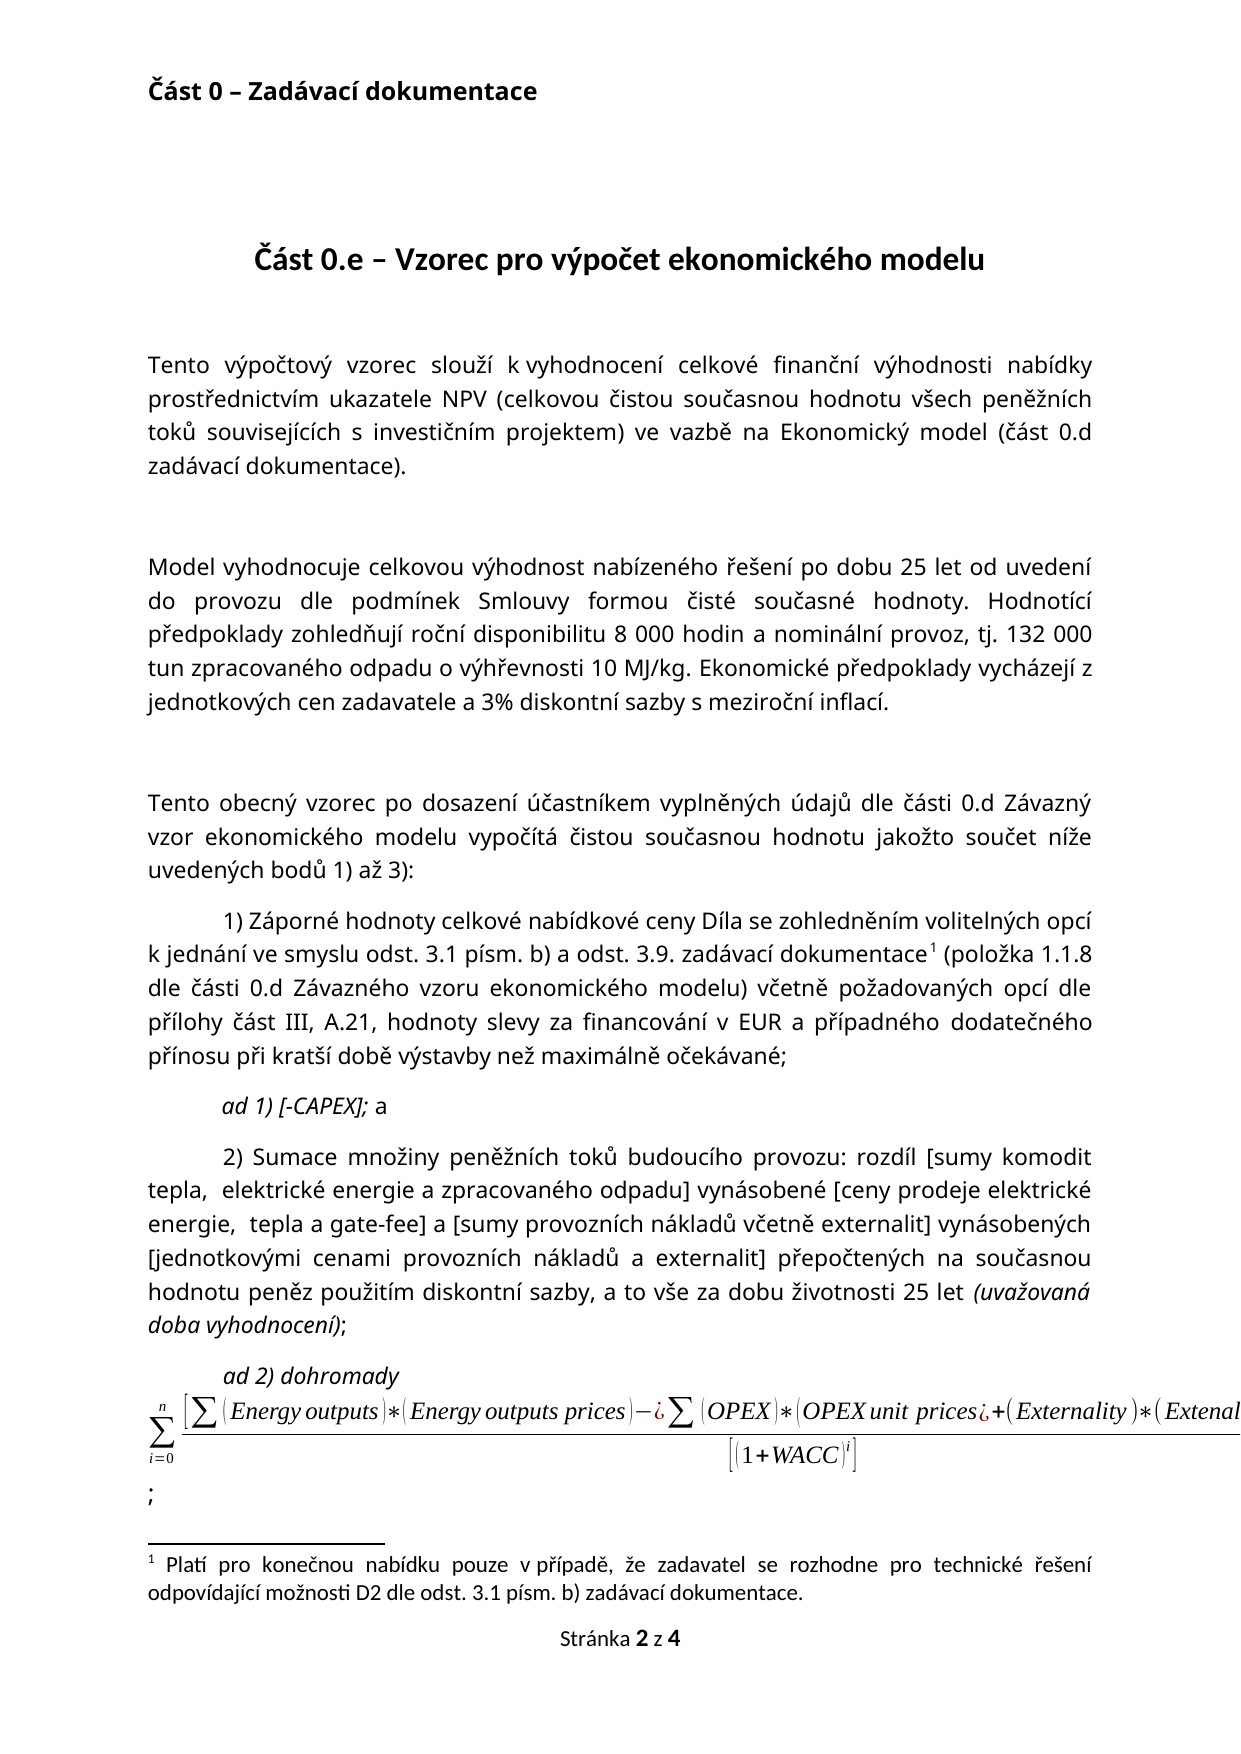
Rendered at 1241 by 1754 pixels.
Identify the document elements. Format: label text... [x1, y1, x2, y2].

text ad 1) [-CAPEX]; a [148, 1090, 1093, 1121]
text Model vyhodnocuje celkovou výhodnost nabízeného řešení po dobu 25 let od uvedení do provozu dle podmínek Smlouvy formou čisté současné hodnoty. Hodnotící předpoklady zohledňují roční disponibilitu 8 000 hodin a nominální provoz, tj. 132 000 tun zpracovaného odpadu o výhřevnosti 10 MJ/kg. Ekonomické předpoklady vycházejí z jednotkových cen zadavatele a 3% diskontní sazby s meziroční inflací. [148, 551, 1093, 717]
text Část 0.e – Vzorec pro výpočet ekonomického modelu [148, 238, 1093, 278]
text Tento výpočtový vzorec slouží k vyhodnocení celkové finanční výhodnosti nabídky prostřednictvím ukazatele NPV (celkovou čistou současnou hodnotu všech peněžních toků souvisejících s investičním projektem) ve vazbě na Ekonomický model (část 0.d zadávací dokumentace). [148, 349, 1093, 481]
text 2) Sumace množiny peněžních toků budoucího provozu: rozdíl [sumy komodit tepla, elektrické energie a zpracovaného odpadu] vynásobené [ceny prodeje elektrické energie, tepla a gate-fee] a [sumy provozních nákladů včetně externalit] vynásobených [jednotkovými cenami provozních nákladů a externalit] přepočtených na současnou hodnotu peněz použitím diskontní sazby, a to vše za dobu životnosti 25 let (uvažovaná doba vyhodnocení); [148, 1141, 1093, 1341]
text 1) Záporné hodnoty celkové nabídkové ceny Díla se zohledněním volitelných opcí k jednání ve smyslu odst. 3.1 písm. b) a odst. 3.9. zadávací dokumentace (položka 1.1.8 dle části 0.d Závazného vzoru ekonomického modelu) včetně požadovaných opcí dle přílohy část III, A.21, hodnoty slevy za financování v EUR a případného dodatečného přínosu při kratší době výstavby než maximálně očekávané; [148, 905, 1093, 1071]
text ad 2) dohromady ; [148, 1360, 1093, 1509]
text Tento obecný vzorec po dosazení účastníkem vyplněných údajů dle části 0.d Závazný vzor ekonomického modelu vypočítá čistou současnou hodnotu jakožto součet níže uvedených bodů 1) až 3): [148, 787, 1093, 886]
